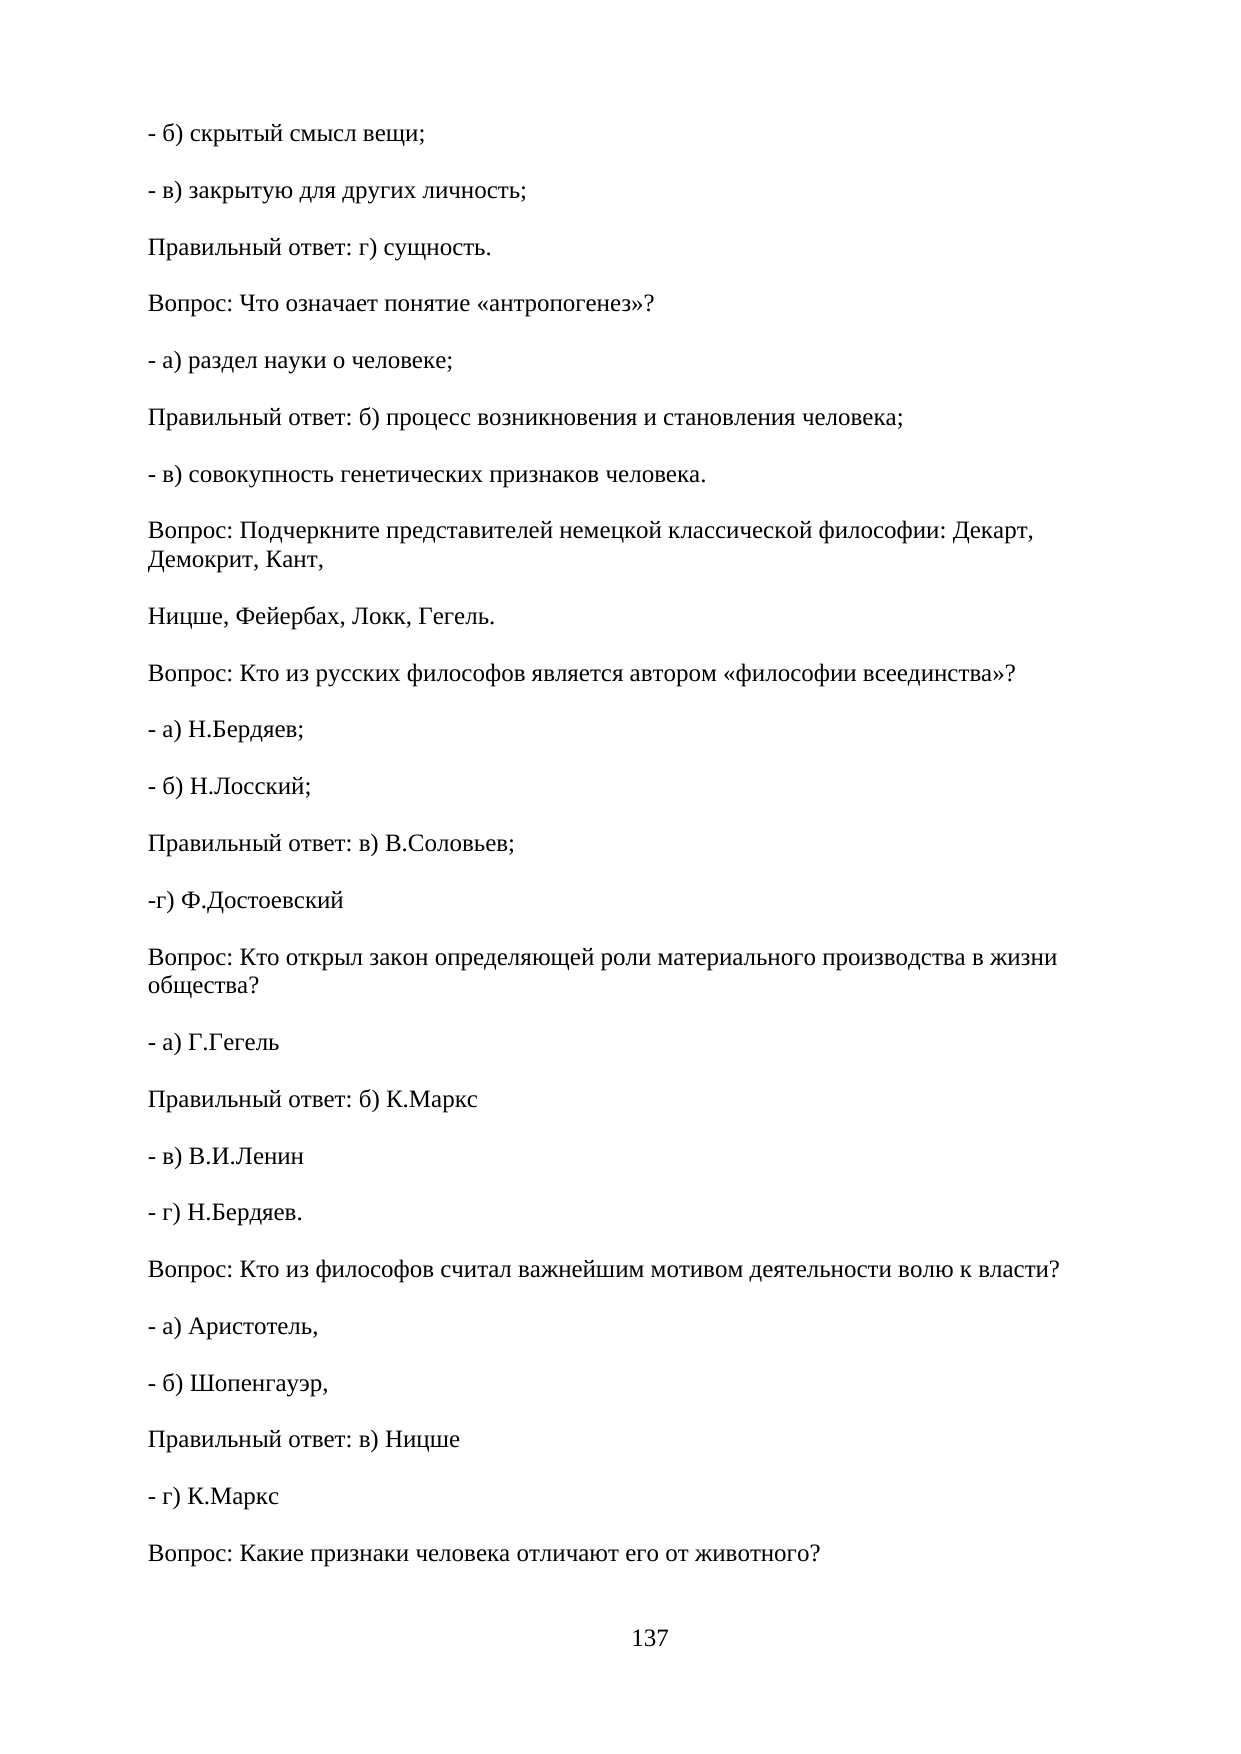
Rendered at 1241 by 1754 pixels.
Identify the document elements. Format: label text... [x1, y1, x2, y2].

text - г) Н.Бердяев. [148, 1197, 1152, 1226]
text - б) Н.Лосский; [148, 771, 1152, 800]
text Правильный ответ: г) сущность. [148, 232, 1152, 260]
text - г) К.Маркс [148, 1481, 1152, 1510]
text Ницше, Фейербах, Локк, Гегель. [148, 601, 1152, 630]
text - а) Г.Гегель [148, 1027, 1152, 1056]
text - а) раздел науки о человеке; [148, 345, 1152, 374]
text Вопрос: Подчеркните представителей немецкой классической философии: Декарт, Демокрит, Кант, [148, 516, 1152, 573]
text Правильный ответ: б) К.Маркс [148, 1084, 1152, 1113]
text Правильный ответ: в) Ницше [148, 1424, 1152, 1453]
text - в) совокупность генетических признаков человека. [148, 459, 1152, 487]
text Правильный ответ: в) В.Соловьев; [148, 828, 1152, 857]
text - в) закрытую для других личность; [148, 175, 1152, 204]
text -г) Ф.Достоевский [148, 885, 1152, 914]
text Вопрос: Какие признаки человека отличают его от животного? [148, 1538, 1152, 1567]
text Правильный ответ: б) процесс возникновения и становления человека; [148, 402, 1152, 431]
text Вопрос: Кто из философов считал важнейшим мотивом деятельности волю к власти? [148, 1254, 1152, 1283]
text - б) Шопенгауэр, [148, 1368, 1152, 1397]
text Вопрос: Кто из русских философов является автором «философии всеединства»? [148, 658, 1152, 687]
text - в) В.И.Ленин [148, 1141, 1152, 1169]
text - б) скрытый смысл вещи; [148, 118, 1152, 147]
text Вопрос: Что означает понятие «антропогенез»? [148, 288, 1152, 317]
text Вопрос: Кто открыл закон определяющей роли материального производства в жизни общества? [148, 942, 1152, 999]
text - а) Н.Бердяев; [148, 714, 1152, 743]
text - а) Аристотель, [148, 1311, 1152, 1340]
